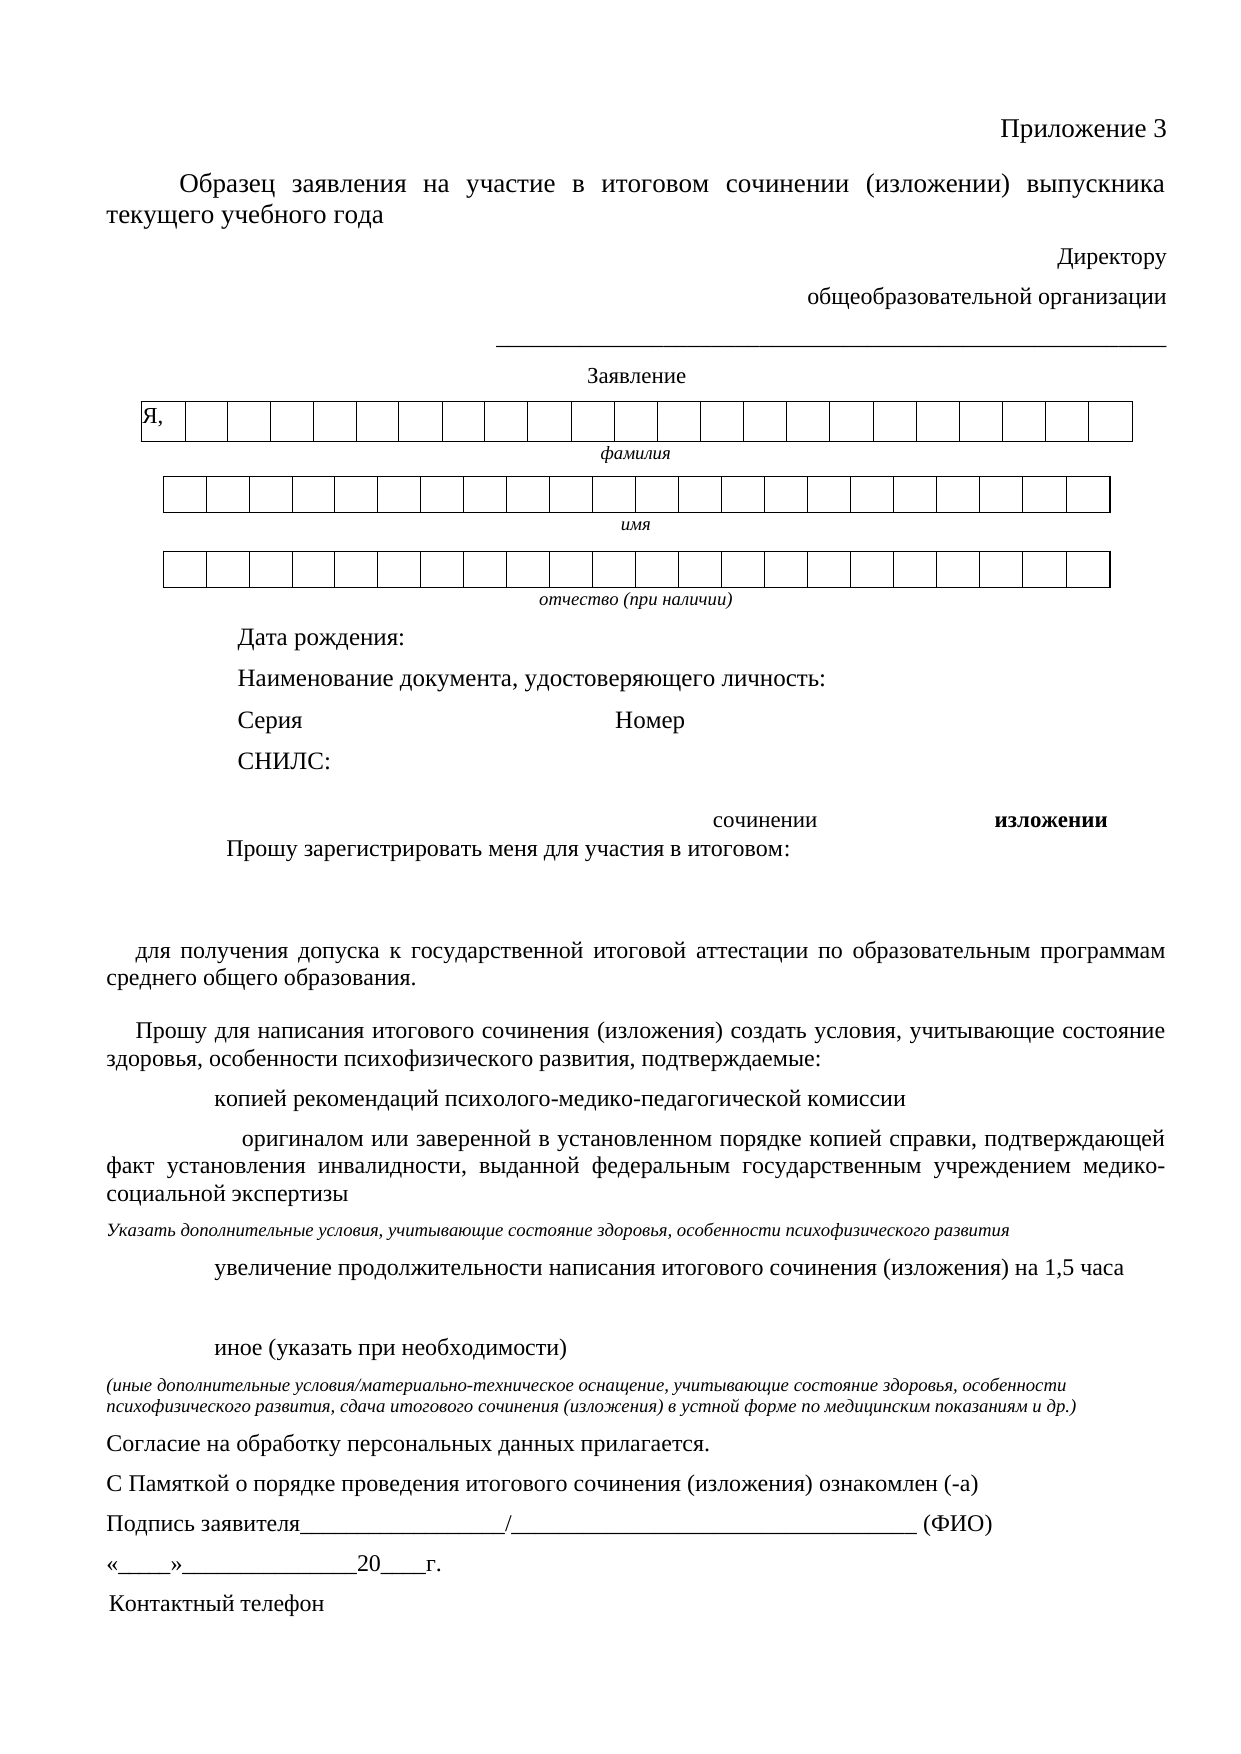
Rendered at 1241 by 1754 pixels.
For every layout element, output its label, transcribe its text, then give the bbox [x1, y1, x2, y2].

table_cell [550, 552, 592, 587]
table_header [894, 477, 936, 512]
table_header [464, 477, 506, 512]
table_header [335, 477, 377, 512]
text (иные дополнительные условия/материально-техническое оснащение, учитывающие состояние здоровья, особенности психофизического развития, сдача итогового сочинения (изложения) в устной форме по медицинским показаниям и др.) [106, 1373, 1167, 1417]
table_cell [636, 552, 678, 587]
table_header [980, 477, 1022, 512]
table_header [679, 477, 721, 512]
text ________________________________________________________ [106, 322, 1167, 350]
text Указать дополнительные условия, учитывающие состояние здоровья, особенности психофизического развития [106, 1219, 1167, 1241]
text Образец заявления на участие в итоговом сочинении (изложении) выпускника текущего учебного года [106, 167, 1167, 229]
table_header [1046, 402, 1088, 441]
table_header [765, 477, 807, 512]
text Согласие на обработку персональных данных прилагается. [106, 1429, 1167, 1457]
text СНИЛС: [106, 746, 1167, 775]
table_header [528, 402, 571, 441]
table_header [1067, 477, 1109, 512]
table_cell [421, 552, 463, 587]
table_header [937, 477, 979, 512]
text фамилия [106, 442, 1167, 463]
table_header [250, 477, 292, 512]
table_cell [679, 552, 721, 587]
text сочинении изложении [713, 806, 1196, 833]
table_header [917, 402, 959, 441]
table_header [228, 402, 270, 441]
table_header [744, 402, 786, 441]
table_header [593, 477, 635, 512]
table_header [357, 402, 398, 441]
text « » 20 г. [106, 1549, 1167, 1577]
table_cell [464, 552, 506, 587]
table_cell [507, 552, 549, 587]
table_header [1003, 402, 1045, 441]
table_header [636, 477, 678, 512]
table_header [314, 402, 356, 441]
table_cell [937, 552, 979, 587]
table_header [615, 402, 657, 441]
table_header [572, 402, 614, 441]
text общеобразовательной организации [106, 282, 1167, 309]
text Дата рождения: [106, 622, 1167, 651]
text иное (указать при необходимости) [106, 1333, 1167, 1361]
text Подпись заявителя / (ФИО) [106, 1509, 1167, 1537]
table_header [787, 402, 829, 441]
table_header [701, 402, 743, 441]
table_header [399, 402, 442, 441]
text Серия Номер [106, 705, 1167, 733]
table_cell [980, 552, 1022, 587]
table_cell [765, 552, 807, 587]
table_header [207, 477, 249, 512]
table_header [421, 477, 463, 512]
table_cell [894, 552, 936, 587]
table_header Я, [142, 402, 185, 441]
table_header [507, 477, 549, 512]
text Прошу для написания итогового сочинения (изложения) создать условия, учитывающие состояние здоровья, особенности психофизического развития, подтверждаемые: [106, 1016, 1167, 1071]
table_header [378, 477, 420, 512]
table_header [293, 477, 334, 512]
table_cell [808, 552, 850, 587]
table_header [443, 402, 484, 441]
table_cell [250, 552, 292, 587]
text Прошу зарегистрировать меня для участия в итоговом: [106, 834, 1167, 861]
table_cell [207, 552, 249, 587]
text для получения допуска к государственной итоговой аттестации по образовательным программам среднего общего образования. [106, 936, 1167, 991]
text Директору [106, 242, 1167, 269]
table_header [808, 477, 850, 512]
table_header [830, 402, 873, 441]
text копией рекомендаций психолого-медико-педагогической комиссии [106, 1084, 1167, 1111]
table_cell [164, 552, 206, 587]
table_header [1023, 477, 1066, 512]
text увеличение продолжительности написания итогового сочинения (изложения) на 1,5 часа [106, 1253, 1167, 1281]
table_cell [851, 552, 893, 587]
table_header [851, 477, 893, 512]
table_cell [293, 552, 334, 587]
table_cell [378, 552, 420, 587]
text C Памяткой о порядке проведения итогового сочинения (изложения) ознакомлен (-а) [106, 1469, 1167, 1497]
table_header [271, 402, 313, 441]
text Заявление [106, 362, 1167, 388]
table_cell [722, 552, 764, 587]
table_header [722, 477, 764, 512]
table_header [186, 402, 227, 441]
table_header [485, 402, 527, 441]
text Приложение 3 [179, 111, 1167, 144]
text Наименование документа, удостоверяющего личность: [106, 663, 1167, 692]
table_cell [593, 552, 635, 587]
table_cell имя [163, 513, 1110, 551]
table_header [1089, 402, 1132, 441]
table_header [164, 477, 206, 512]
table_header [874, 402, 916, 441]
text оригиналом или заверенной в установленном порядке копией справки, подтверждающей факт установления инвалидности, выданной федеральным государственным учреждением медико-социальной экспертизы [106, 1124, 1167, 1207]
table_cell [1067, 552, 1109, 587]
text отчество (при наличии) [106, 588, 1167, 610]
table_header [960, 402, 1002, 441]
table_cell [1023, 552, 1066, 587]
text Контактный телефон [109, 1589, 1167, 1617]
table_header [550, 477, 592, 512]
table_header [658, 402, 700, 441]
table_cell [335, 552, 377, 587]
